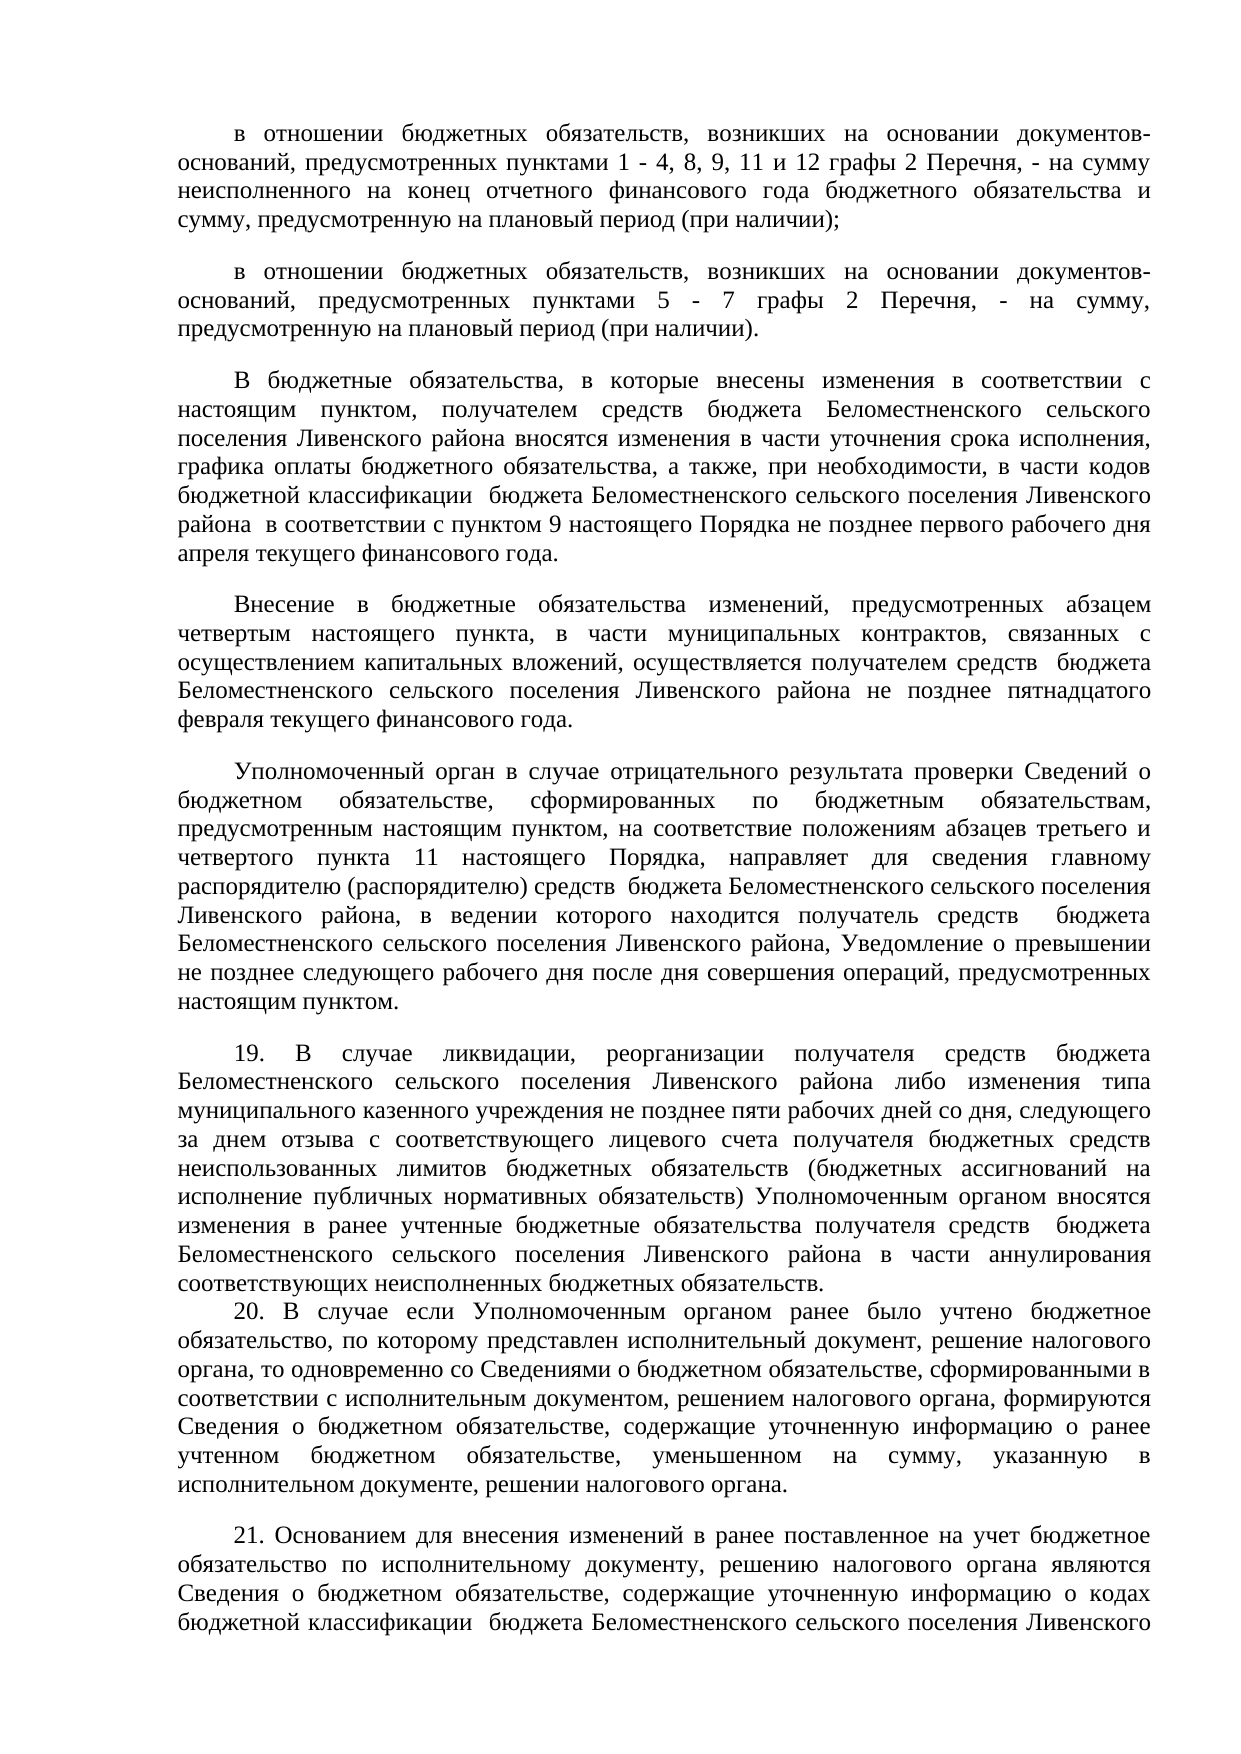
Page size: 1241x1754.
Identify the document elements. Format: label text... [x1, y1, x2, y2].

text в отношении бюджетных обязательств, возникших на основании документов-оснований, предусмотренных пунктами 5 - 7 графы 2 Перечня, - на сумму, предусмотренную на плановый период (при наличии). [177, 256, 1152, 342]
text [177, 1521, 1152, 1636]
text в отношении бюджетных обязательств, возникших на основании документов-оснований, предусмотренных пунктами 1 - 4, 8, 9, 11 и 12 графы 2 Перечня, - на сумму неисполненного на конец отчетного финансового года бюджетного обязательства и сумму, предусмотренную на плановый период (при наличии); [177, 118, 1152, 233]
text 20. В случае если Уполномоченным органом ранее было учтено бюджетное обязательство, по которому представлен исполнительный документ, решение налогового органа, то одновременно со Сведениями о бюджетном обязательстве, сформированными в соответствии с исполнительным документом, решением налогового органа, формируются Сведения о бюджетном обязательстве, содержащие уточненную информацию о ранее учтенном бюджетном обязательстве, уменьшенном на сумму, указанную в исполнительном документе, решении налогового органа. [177, 1296, 1152, 1498]
text В бюджетные обязательства, в которые внесены изменения в соответствии с настоящим пунктом, получателем средств бюджета Беломестненского сельского поселения Ливенского района вносятся изменения в части уточнения срока исполнения, графика оплаты бюджетного обязательства, а также, при необходимости, в части кодов бюджетной классификации бюджета Беломестненского сельского поселения Ливенского района в соответствии с пунктом 9 настоящего Порядка не позднее первого рабочего дня апреля текущего финансового года. [177, 365, 1152, 566]
text Уполномоченный орган в случае отрицательного результата проверки Сведений о бюджетном обязательстве, сформированных по бюджетным обязательствам, предусмотренным настоящим пунктом, на соответствие положениям абзацев третьего и четвертого пункта 11 настоящего Порядка, направляет для сведения главному распорядителю (распорядителю) средств бюджета Беломестненского сельского поселения Ливенского района, в ведении которого находится получатель средств бюджета Беломестненского сельского поселения Ливенского района, Уведомление о превышении не позднее следующего рабочего дня после дня совершения операций, предусмотренных настоящим пунктом. [177, 756, 1152, 1015]
text 19. В случае ликвидации, реорганизации получателя средств бюджета Беломестненского сельского поселения Ливенского района либо изменения типа муниципального казенного учреждения не позднее пяти рабочих дней со дня, следующего за днем отзыва с соответствующего лицевого счета получателя бюджетных средств неиспользованных лимитов бюджетных обязательств (бюджетных ассигнований на исполнение публичных нормативных обязательств) Уполномоченным органом вносятся изменения в ранее учтенные бюджетные обязательства получателя средств бюджета Беломестненского сельского поселения Ливенского района в части аннулирования соответствующих неисполненных бюджетных обязательств. [177, 1038, 1152, 1296]
text Внесение в бюджетные обязательства изменений, предусмотренных абзацем четвертым настоящего пункта, в части муниципальных контрактов, связанных с осуществлением капитальных вложений, осуществляется получателем средств бюджета Беломестненского сельского поселения Ливенского района не позднее пятнадцатого февраля текущего финансового года. [177, 589, 1152, 733]
